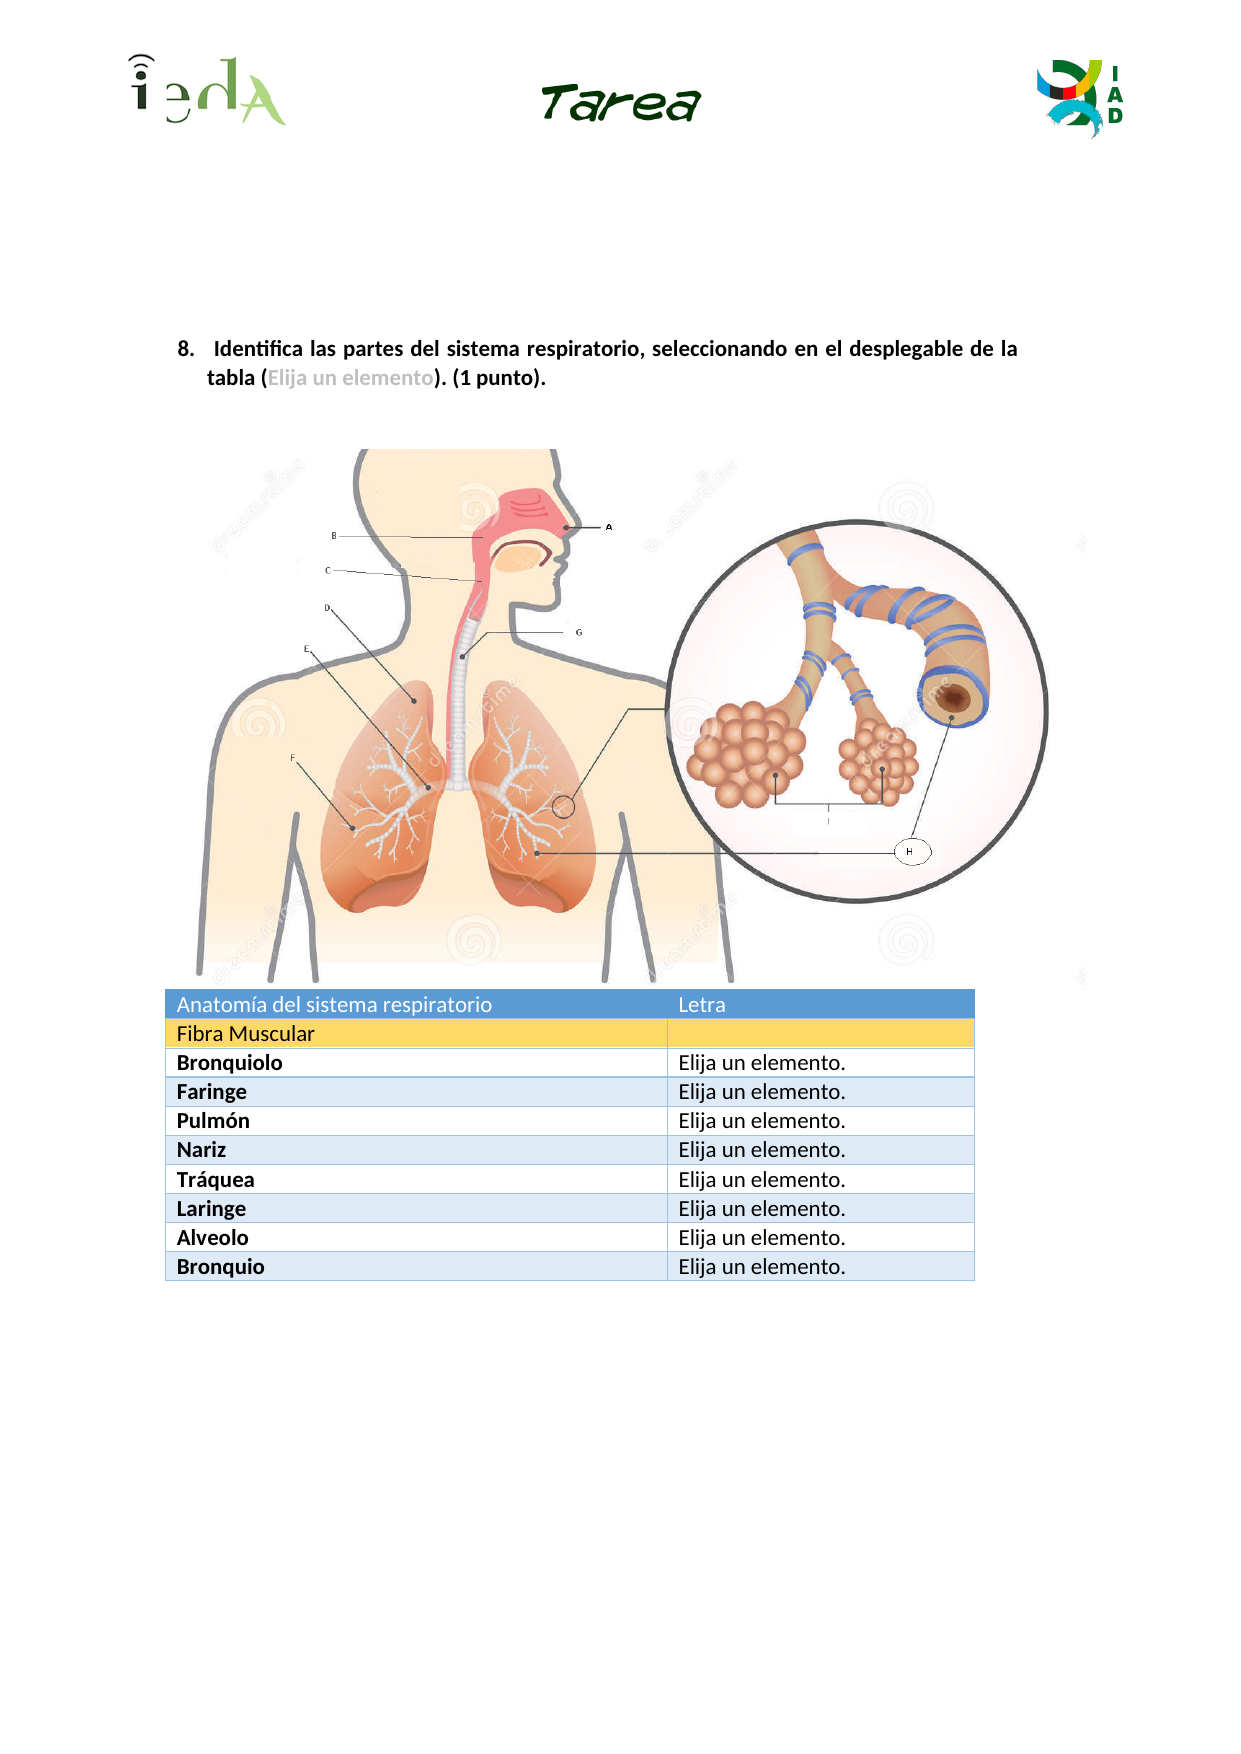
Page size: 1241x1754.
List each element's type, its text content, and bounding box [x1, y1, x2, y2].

table_cell Nariz [166, 1136, 667, 1164]
table_cell [668, 1019, 974, 1047]
table_cell Tráquea [166, 1165, 667, 1193]
table_header Anatomía del sistema respiratorio [166, 990, 667, 1018]
table_cell Faringe [166, 1078, 667, 1106]
list Identifica las partes del sistema respiratorio, seleccionando en el desplegable de la tabla (Elija un elemento). (1 punto). [177, 334, 1019, 391]
table_cell Laringe [166, 1194, 667, 1222]
table_cell Bronquiolo [166, 1049, 667, 1076]
table_header Letra [668, 990, 974, 1018]
table_cell Pulmón [166, 1107, 667, 1134]
table_cell Alveolo [166, 1223, 667, 1251]
picture [526, 75, 714, 129]
picture [1030, 53, 1131, 142]
picture [155, 449, 1087, 995]
table_cell Bronquio [166, 1252, 667, 1280]
picture [105, 51, 298, 135]
table_cell Fibra Muscular [166, 1019, 667, 1047]
